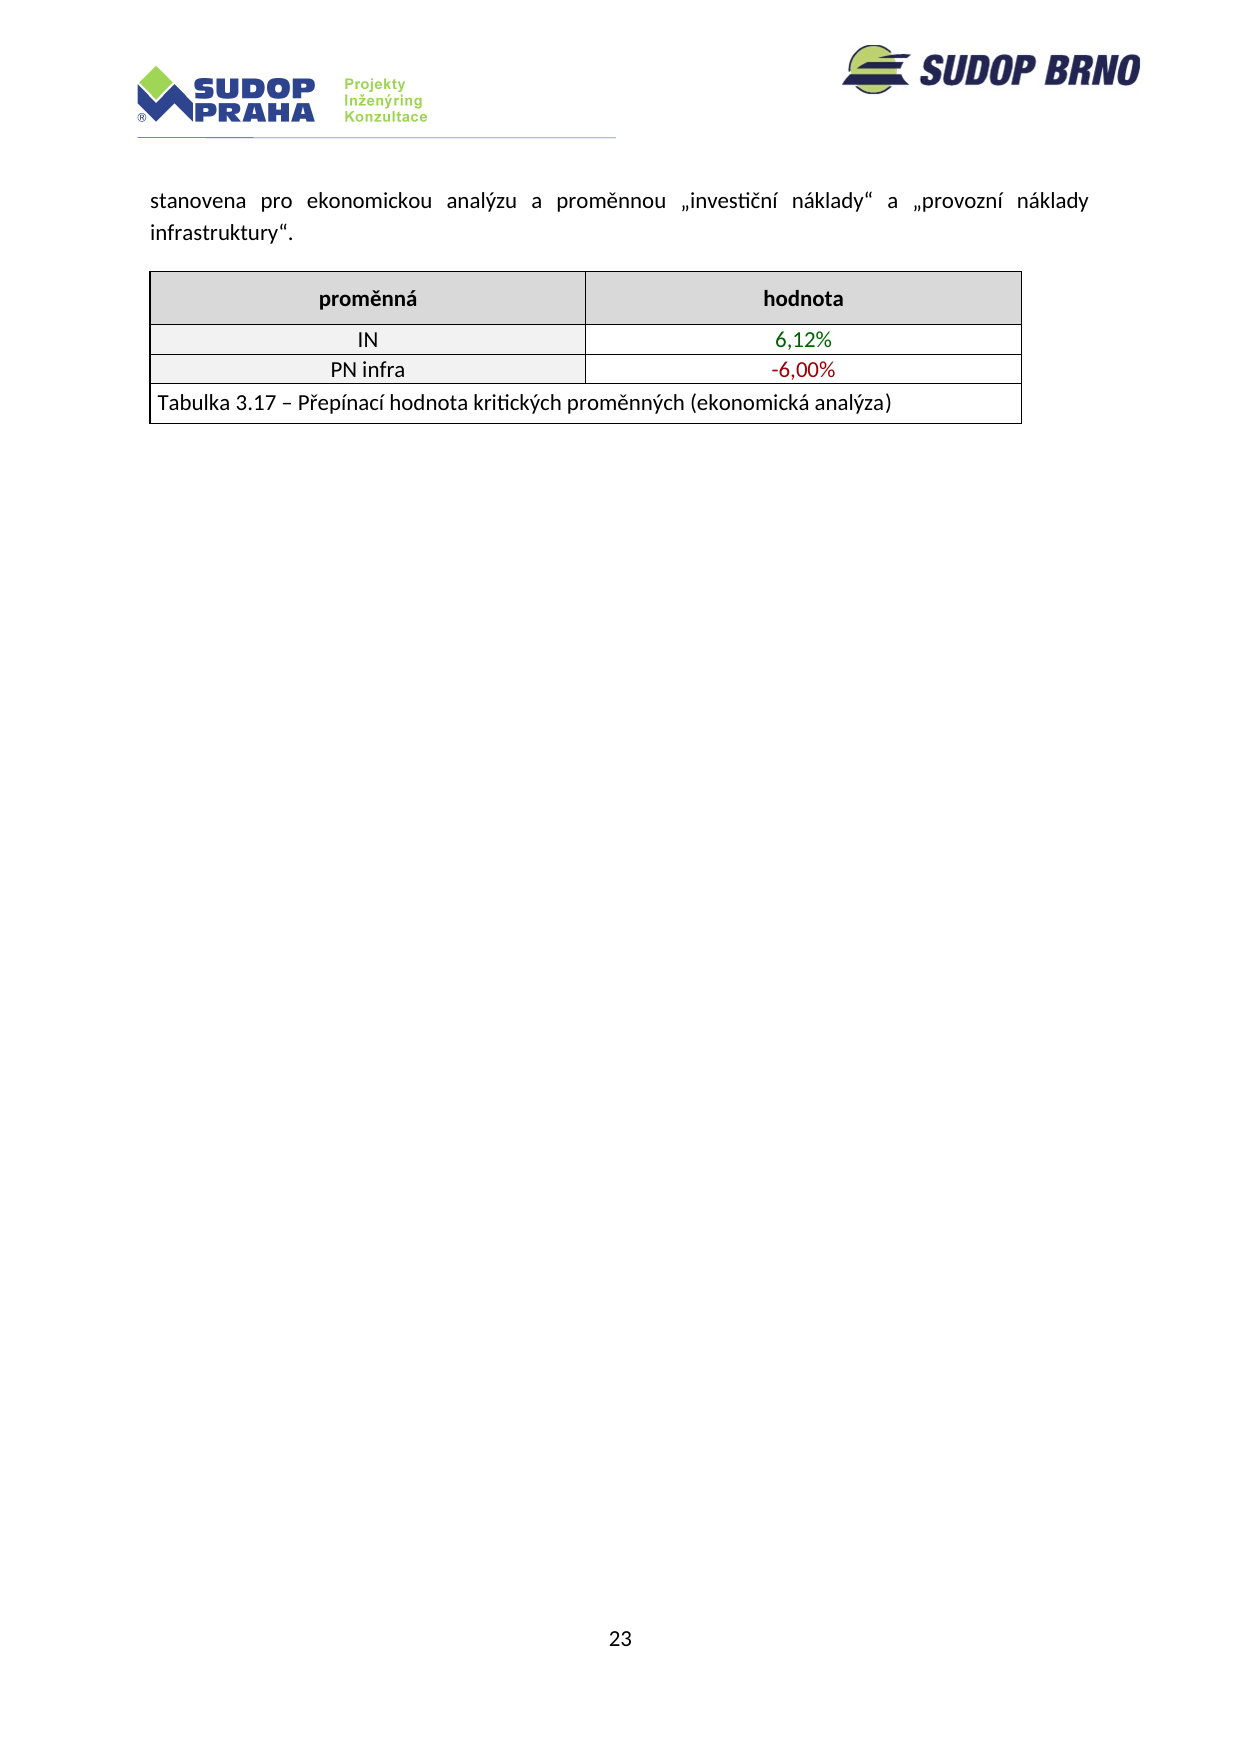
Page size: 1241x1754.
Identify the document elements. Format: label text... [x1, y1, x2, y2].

table_cell 6,12% [586, 325, 1021, 354]
table_cell -6,00% [586, 355, 1021, 383]
table_header proměnná [151, 272, 585, 324]
picture [841, 45, 1149, 96]
table_cell PN infra [151, 355, 585, 383]
table_header hodnota [586, 272, 1021, 324]
table_cell IN [151, 325, 585, 354]
picture [137, 65, 435, 126]
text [150, 186, 1090, 246]
